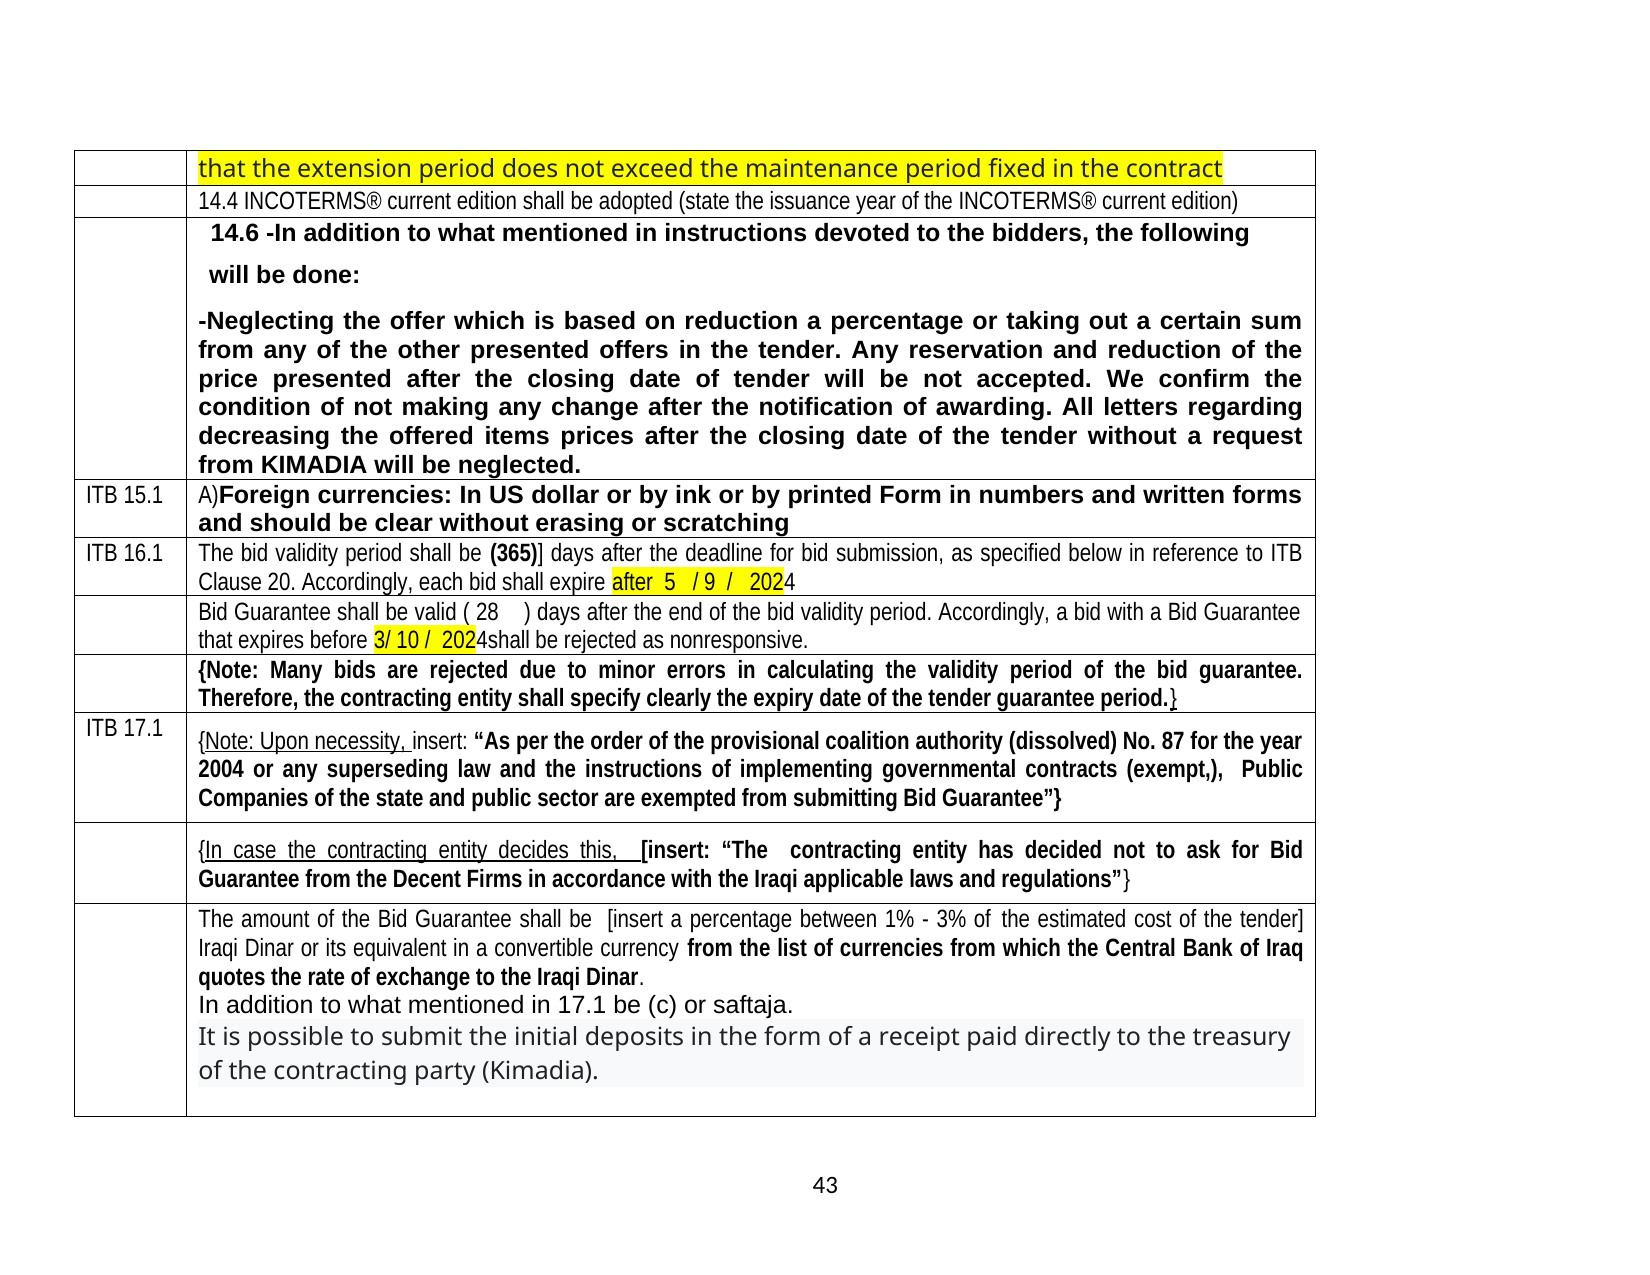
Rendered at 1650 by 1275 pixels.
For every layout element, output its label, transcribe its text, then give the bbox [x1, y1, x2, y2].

table_cell [75, 151, 186, 185]
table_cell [187, 904, 1315, 1116]
table_cell [75, 218, 186, 478]
table_cell {In case the contracting entity decides this, [insert: “The contracting entity has decided not to ask for Bid Guarantee from the Decent Firms in accordance with the Iraqi applicable laws and regulations”} [187, 823, 1315, 903]
table_cell ITB 15.1 [75, 480, 186, 537]
table_cell ITB 16.1 [75, 538, 186, 595]
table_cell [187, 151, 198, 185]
table_cell The bid validity period shall be (365)] days after the deadline for bid submission, as specified below in reference to ITB Clause 20. Accordingly, each bid shall expire after 5 / 9 / 2024 [187, 538, 1315, 595]
table_cell ITB 17.1 [75, 713, 186, 822]
table_cell [75, 904, 186, 1116]
table_cell [75, 596, 186, 654]
table_cell A)Foreign currencies: In US dollar or by ink or by printed Form in numbers and written forms and should be clear without erasing or scratching [187, 480, 1315, 537]
table_cell 14.6 -In addition to what mentioned in instructions devoted to the bidders, the following will be done: -Neglecting the offer which is based on reduction a percentage or taking out a certain sum from any of the other presented offers in the tender. Any reservation and reduction of the price presented after the closing date of tender will be not accepted. We confirm the condition of not making any change after the notification of awarding. All letters regarding decreasing the offered items prices after the closing date of the tender without a request from KIMADIA will be neglected. [187, 218, 1315, 478]
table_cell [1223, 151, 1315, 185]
table_cell [75, 823, 186, 903]
table_cell [75, 655, 186, 712]
table_cell 14.4 INCOTERMS® current edition shall be adopted (state the issuance year of the INCOTERMS® current edition) [187, 186, 1315, 217]
table_cell Bid Guarantee shall be valid ( 28 ) days after the end of the bid validity period. Accordingly, a bid with a Bid Guarantee that expires before 3/ 10 / 2024shall be rejected as nonresponsive. [187, 596, 1315, 654]
table_cell [75, 186, 186, 217]
table_cell {Note: Upon necessity, insert: “As per the order of the provisional coalition authority (dissolved) No. 87 for the year 2004 or any superseding law and the instructions of implementing governmental contracts (exempt,), Public Companies of the state and public sector are exempted from submitting Bid Guarantee”} [187, 713, 1315, 822]
table_cell {Note: Many bids are rejected due to minor errors in calculating the validity period of the bid guarantee. Therefore, the contracting entity shall specify clearly the expiry date of the tender guarantee period.} [187, 655, 1315, 712]
